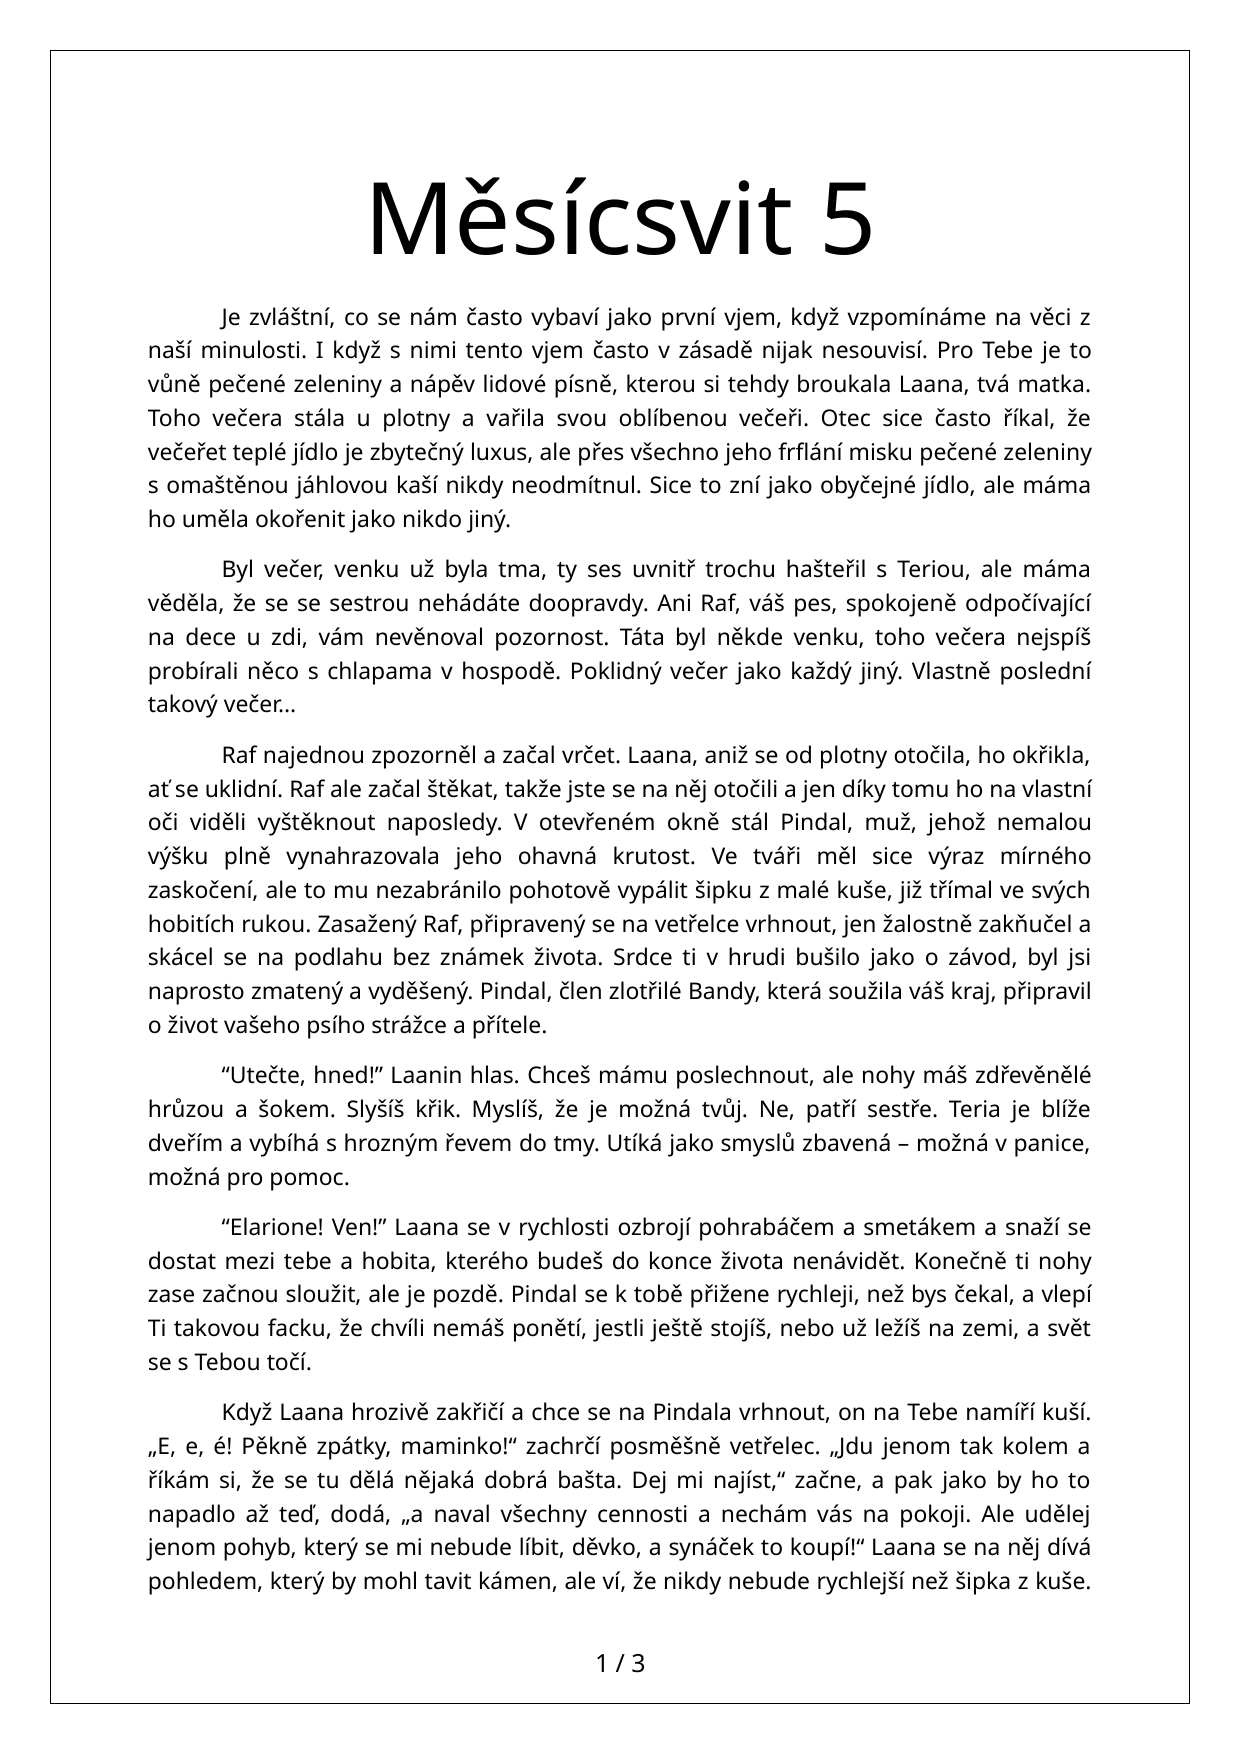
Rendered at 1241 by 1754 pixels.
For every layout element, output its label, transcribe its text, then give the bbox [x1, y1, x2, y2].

text Je zvláštní, co se nám často vybaví jako první vjem, když vzpomínáme na věci z naší minulosti. I když s nimi tento vjem často v zásadě nijak nesouvisí. Pro Tebe je to vůně pečené zeleniny a nápěv lidové písně, kterou si tehdy broukala Laana, tvá matka. Toho večera stála u plotny a vařila svou oblíbenou večeři. Otec sice často říkal, že večeřet teplé jídlo je zbytečný luxus, ale přes všechno jeho frflání misku pečené zeleniny s omaštěnou jáhlovou kaší nikdy neodmítnul. Sice to zní jako obyčejné jídlo, ale máma ho uměla okořenit jako nikdo jiný. [148, 301, 1093, 534]
text “Utečte, hned!” Laanin hlas. Chceš mámu poslechnout, ale nohy máš zdřevěnělé hrůzou a šokem. Slyšíš křik. Myslíš, že je možná tvůj. Ne, patří sestře. Teria je blíže dveřím a vybíhá s hrozným řevem do tmy. Utíká jako smyslů zbavená – možná v panice, možná pro pomoc. [148, 1059, 1093, 1192]
text “Elarione! Ven!” Laana se v rychlosti ozbrojí pohrabáčem a smetákem a snaží se dostat mezi tebe a hobita, kterého budeš do konce života nenávidět. Konečně ti nohy zase začnou sloužit, ale je pozdě. Pindal se k tobě přižene rychleji, než bys čekal, a vlepí Ti takovou facku, že chvíli nemáš ponětí, jestli ještě stojíš, nebo už ležíš na zemi, a svět se s Tebou točí. [148, 1211, 1093, 1377]
text Byl večer, venku už byla tma, ty ses uvnitř trochu hašteřil s Teriou, ale máma věděla, že se se sestrou nehádáte doopravdy. Ani Raf, váš pes, spokojeně odpočívající na dece u zdi, vám nevěnoval pozornost. Táta byl někde venku, toho večera nejspíš probírali něco s chlapama v hospodě. Poklidný večer jako každý jiný. Vlastně poslední takový večer… [148, 553, 1093, 720]
title Měsícsvit 5 [148, 148, 1093, 284]
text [148, 1396, 1093, 1596]
text Raf najednou zpozorněl a začal vrčet. Laana, aniž se od plotny otočila, ho okřikla, ať se uklidní. Raf ale začal štěkat, takže jste se na něj otočili a jen díky tomu ho na vlastní oči viděli vyštěknout naposledy. V otevřeném okně stál Pindal, muž, jehož nemalou výšku plně vynahrazovala jeho ohavná krutost. Ve tváři měl sice výraz mírného zaskočení, ale to mu nezabránilo pohotově vypálit šipku z malé kuše, již třímal ve svých hobitích rukou. Zasažený Raf, připravený se na vetřelce vrhnout, jen žalostně zakňučel a skácel se na podlahu bez známek života. Srdce ti v hrudi bušilo jako o závod, byl jsi naprosto zmatený a vyděšený. Pindal, člen zlotřilé Bandy, která soužila váš kraj, připravil o život vašeho psího strážce a přítele. [148, 739, 1093, 1040]
